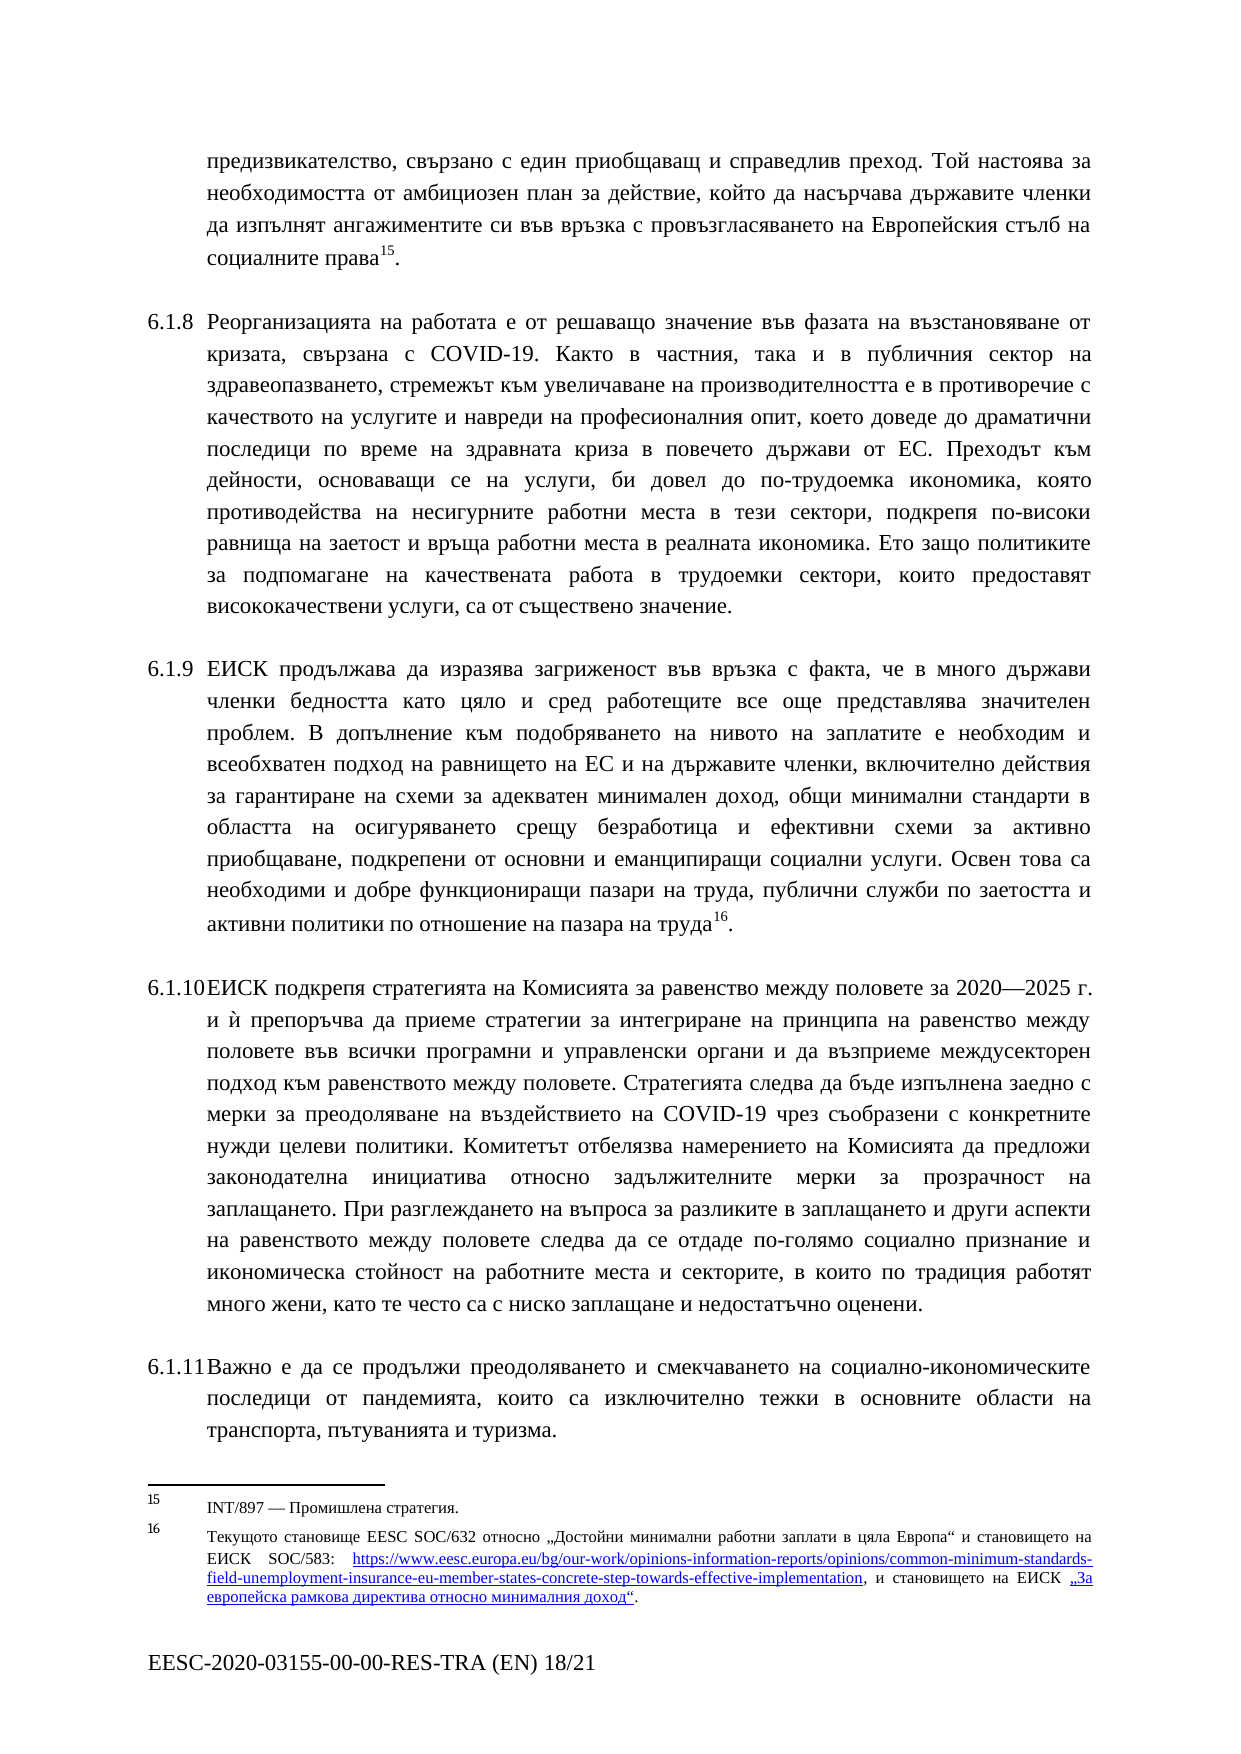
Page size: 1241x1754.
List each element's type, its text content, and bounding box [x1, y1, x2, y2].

subtitle ЕИСК продължава да изразява загриженост във връзка с факта, че в много държави членки бедността като цяло и сред работещите все още представлява значителен проблем. В допълнение към подобряването на нивото на заплатите е необходим и всеобхватен подход на равнището на ЕС и на държавите членки, включително действия за гарантиране на схеми за адекватен минимален доход, общи минимални стандарти в областта на осигуряването срещу безработица и ефективни схеми за активно приобщаване, подкрепени от основни и еманципиращи социални услуги. Освен това са необходими и добре функциониращи пазари на труда, публични служби по заетостта и активни политики по отношение на пазара на труда. [147, 656, 1093, 937]
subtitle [147, 148, 1093, 271]
subtitle Важно е да се продължи преодоляването и смекчаването на социално-икономическите последици от пандемията, които са изключително тежки в основните области на транспорта, пътуванията и туризма. [147, 1353, 1093, 1442]
subtitle Реорганизацията на работата е от решаващо значение във фазата на възстановяване от кризата, свързана с COVID-19. Както в частния, така и в публичния сектор на здравеопазването, стремежът към увеличаване на производителността е в противоречие с качеството на услугите и навреди на професионалния опит, което доведе до драматични последици по време на здравната криза в повечето държави от ЕС. Преходът към дейности, основаващи се на услуги, би довел до по-трудоемка икономика, която противодейства на несигурните работни места в тези сектори, подкрепя по-високи равнища на заетост и връща работни места в реалната икономика. Ето защо политиките за подпомагане на качествената работа в трудоемки сектори, които предоставят висококачествени услуги, са от съществено значение. [147, 308, 1093, 619]
subtitle ЕИСК подкрепя стратегията на Комисията за равенство между половете за 2020—2025 г. и ѝ препоръчва да приеме стратегии за интегриране на принципа на равенство между половете във всички програмни и управленски органи и да възприеме междусекторен подход към равенството между половете. Стратегията следва да бъде изпълнена заедно с мерки за преодоляване на въздействието на COVID-19 чрез съобразени с конкретните нужди целеви политики. Комитетът отбелязва намерението на Комисията да предложи законодателна инициатива относно задължителните мерки за прозрачност на заплащането. При разглеждането на въпроса за разликите в заплащането и други аспекти на равенството между половете следва да се отдаде по-голямо социално признание и икономическа стойност на работните места и секторите, в които по традиция работят много жени, като те често са с ниско заплащане и недостатъчно оценени. [147, 974, 1093, 1316]
